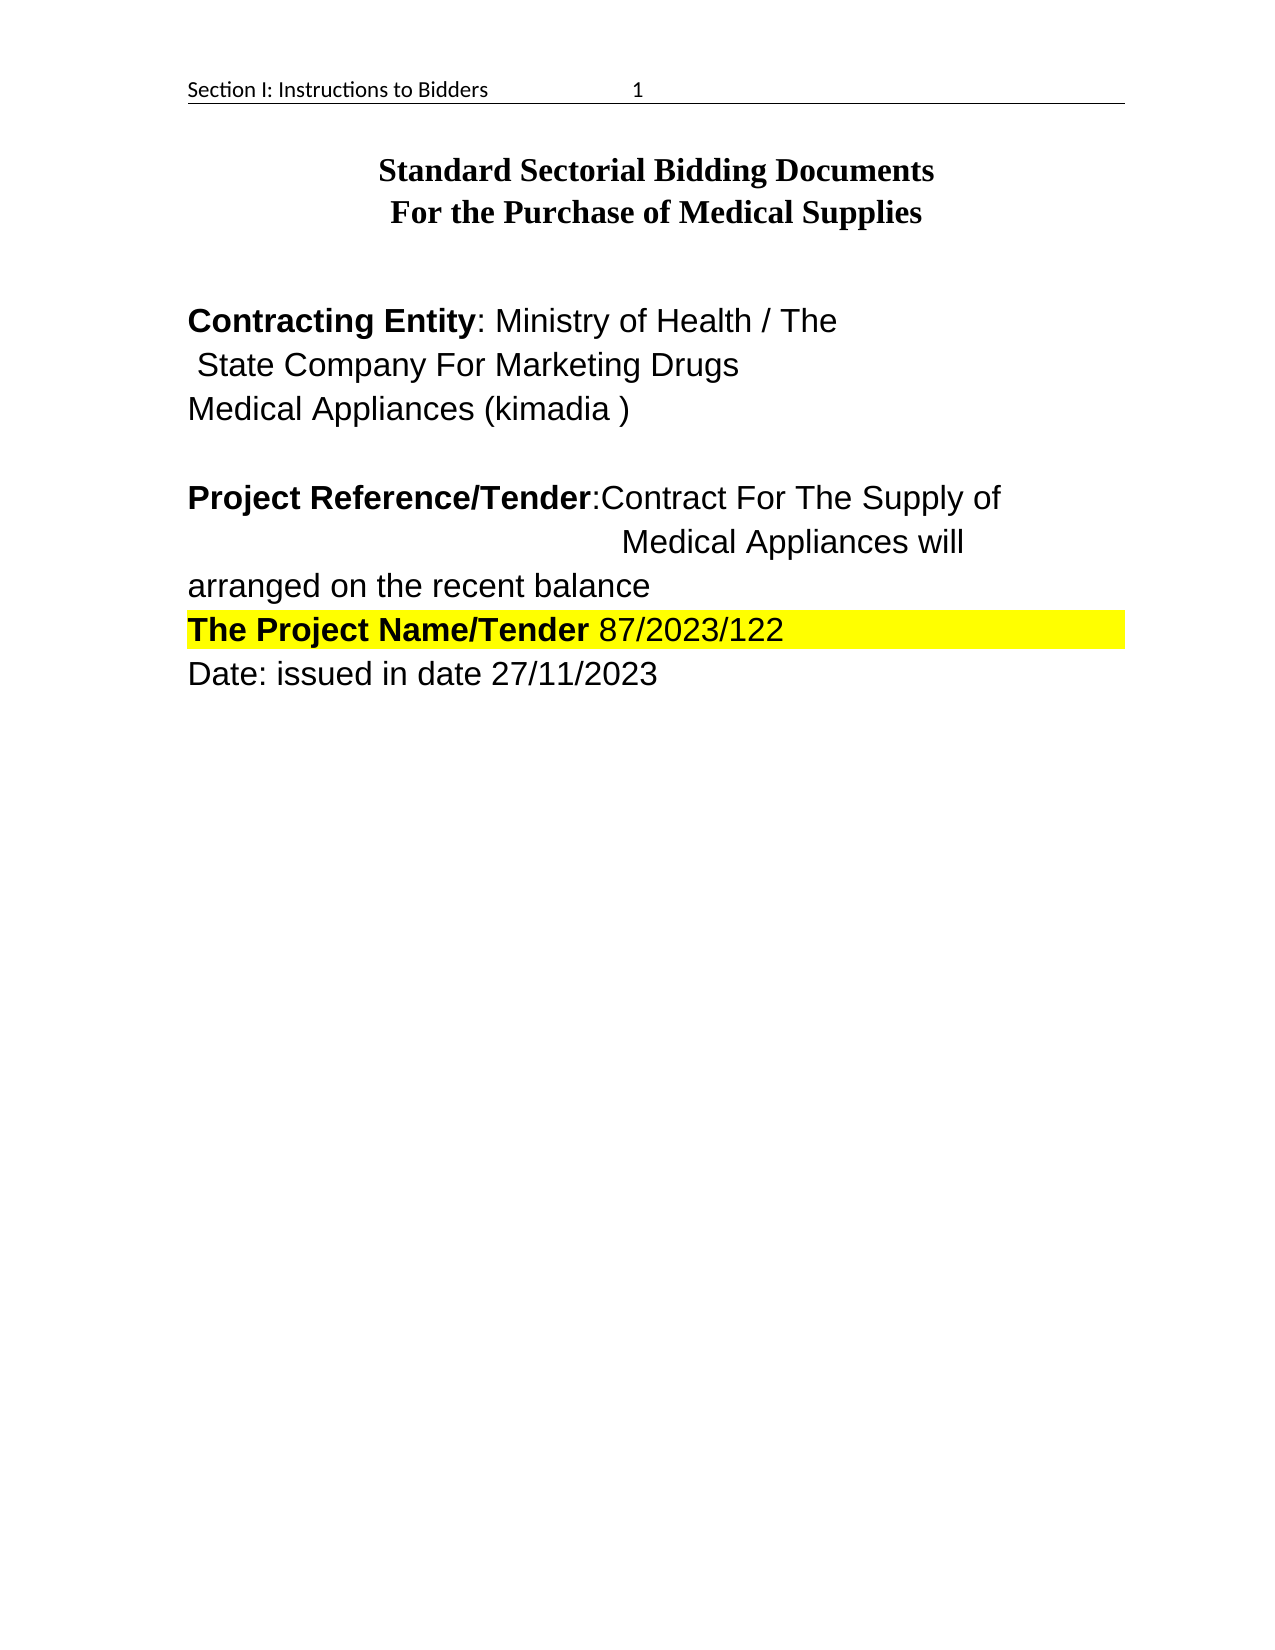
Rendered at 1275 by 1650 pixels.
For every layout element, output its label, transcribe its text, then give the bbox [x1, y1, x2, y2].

text For the Purchase of Medical Supplies [187, 192, 1125, 230]
text Project Reference/Tender:Contract For The Supply of [187, 478, 1125, 516]
text Standard Sectorial Bidding Documents [187, 150, 1125, 188]
text Medical Appliances (kimadia ) [187, 389, 1125, 428]
text Medical Appliances will [187, 522, 1125, 560]
text State Company For Marketing Drugs [187, 345, 1125, 384]
text The Project Name/Tender 87/2023/122 [187, 610, 1125, 649]
text Contracting Entity: Ministry of Health / The [187, 301, 1125, 339]
text Date: issued in date 27/11/2023 [187, 654, 1125, 693]
text arranged on the recent balance [187, 566, 1125, 604]
